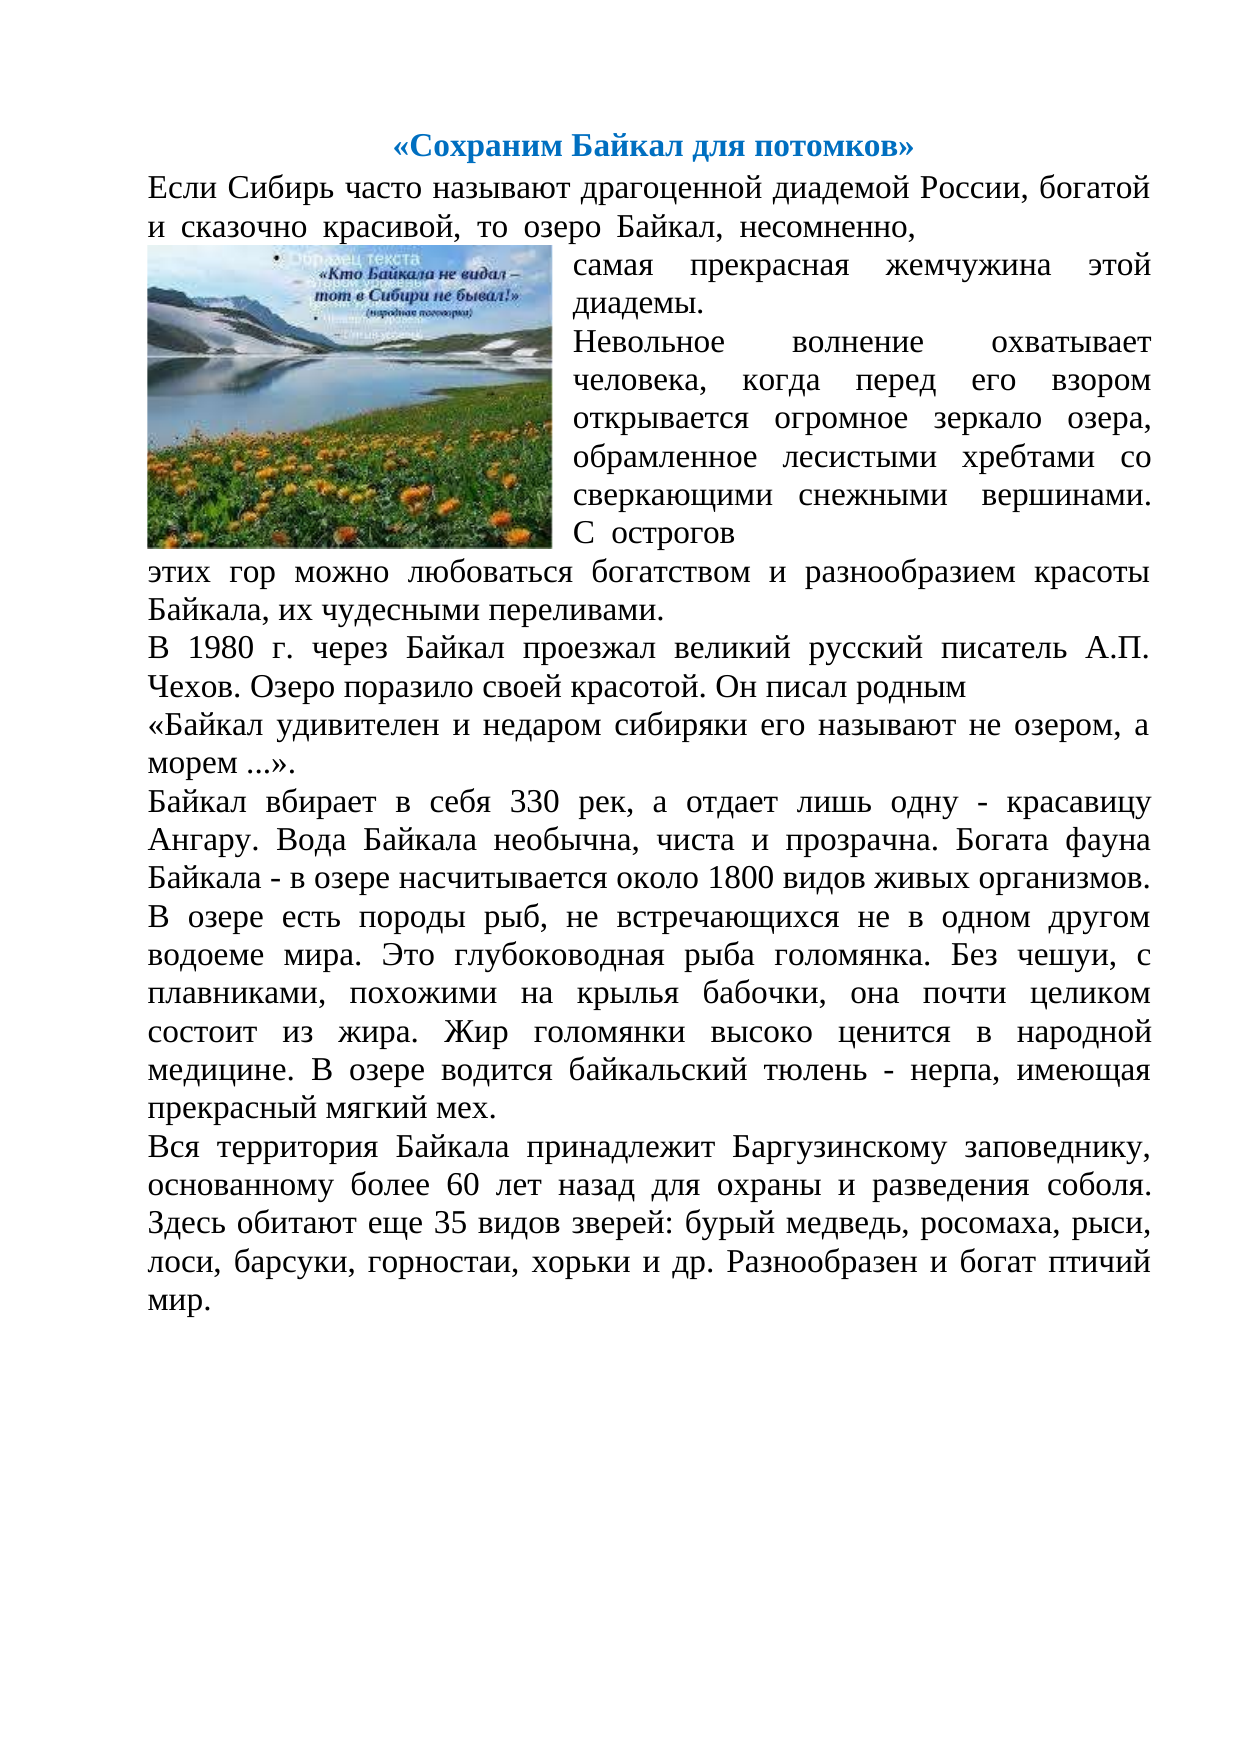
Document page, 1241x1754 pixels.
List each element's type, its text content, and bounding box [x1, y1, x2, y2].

picture [147, 245, 553, 549]
text Если Сибирь часто называют драгоценной диадемой России, богатой и сказочно красивой, то озеро Байкал, несомненно, [147, 167, 1152, 244]
text Байкал вбирает в себя 330 рек, а отдает лишь одну - красавицу Ангару. Вода Байкала необычна, чиста и прозрачна. Богата фауна Байкала - в озере насчитывается около 1800 видов живых организмов. В озере есть породы рыб, не встречающихся не в одном другом водоеме мира. Это глубоководная рыба голомянка. Без чешуи, с плавниками, похожими на крылья бабочки, она почти целиком состоит из жира. Жир голомянки высоко ценится в народной медицине. В озере водится байкальский тюлень - нерпа, имеющая прекрасный мягкий мех. [147, 781, 1152, 1126]
text самая прекрасная жемчужина этой диадемы. [573, 244, 1152, 321]
text Вся территория Байкала принадлежит Баргузинскому заповеднику, основанному более 60 лет назад для охраны и разведения соболя. Здесь обитают еще 35 видов зверей: бурый медведь, росомаха, рыси, лоси, барсуки, горностаи, хорьки и др. Разнообразен и богат птичий мир. [147, 1126, 1152, 1317]
text Невольное волнение охватывает человека, когда перед его взором открывается огромное зеркало озера, обрамленное лесистыми хребтами со сверкающими снежными вершинами. С острогов [573, 321, 1152, 551]
text «Байкал удивителен и недаром сибиряки его называют не озером, а морем ...». [147, 704, 1151, 781]
text В 1980 г. через Байкал проезжал великий русский писатель А.П. Чехов. Озеро поразило своей красотой. Он писал родным [147, 627, 1152, 704]
text этих гор можно любоваться богатством и разнообразием красоты Байкала, их чудесными переливами. [147, 551, 1151, 627]
text «Сохраним Байкал для потомков» [198, 110, 1101, 167]
